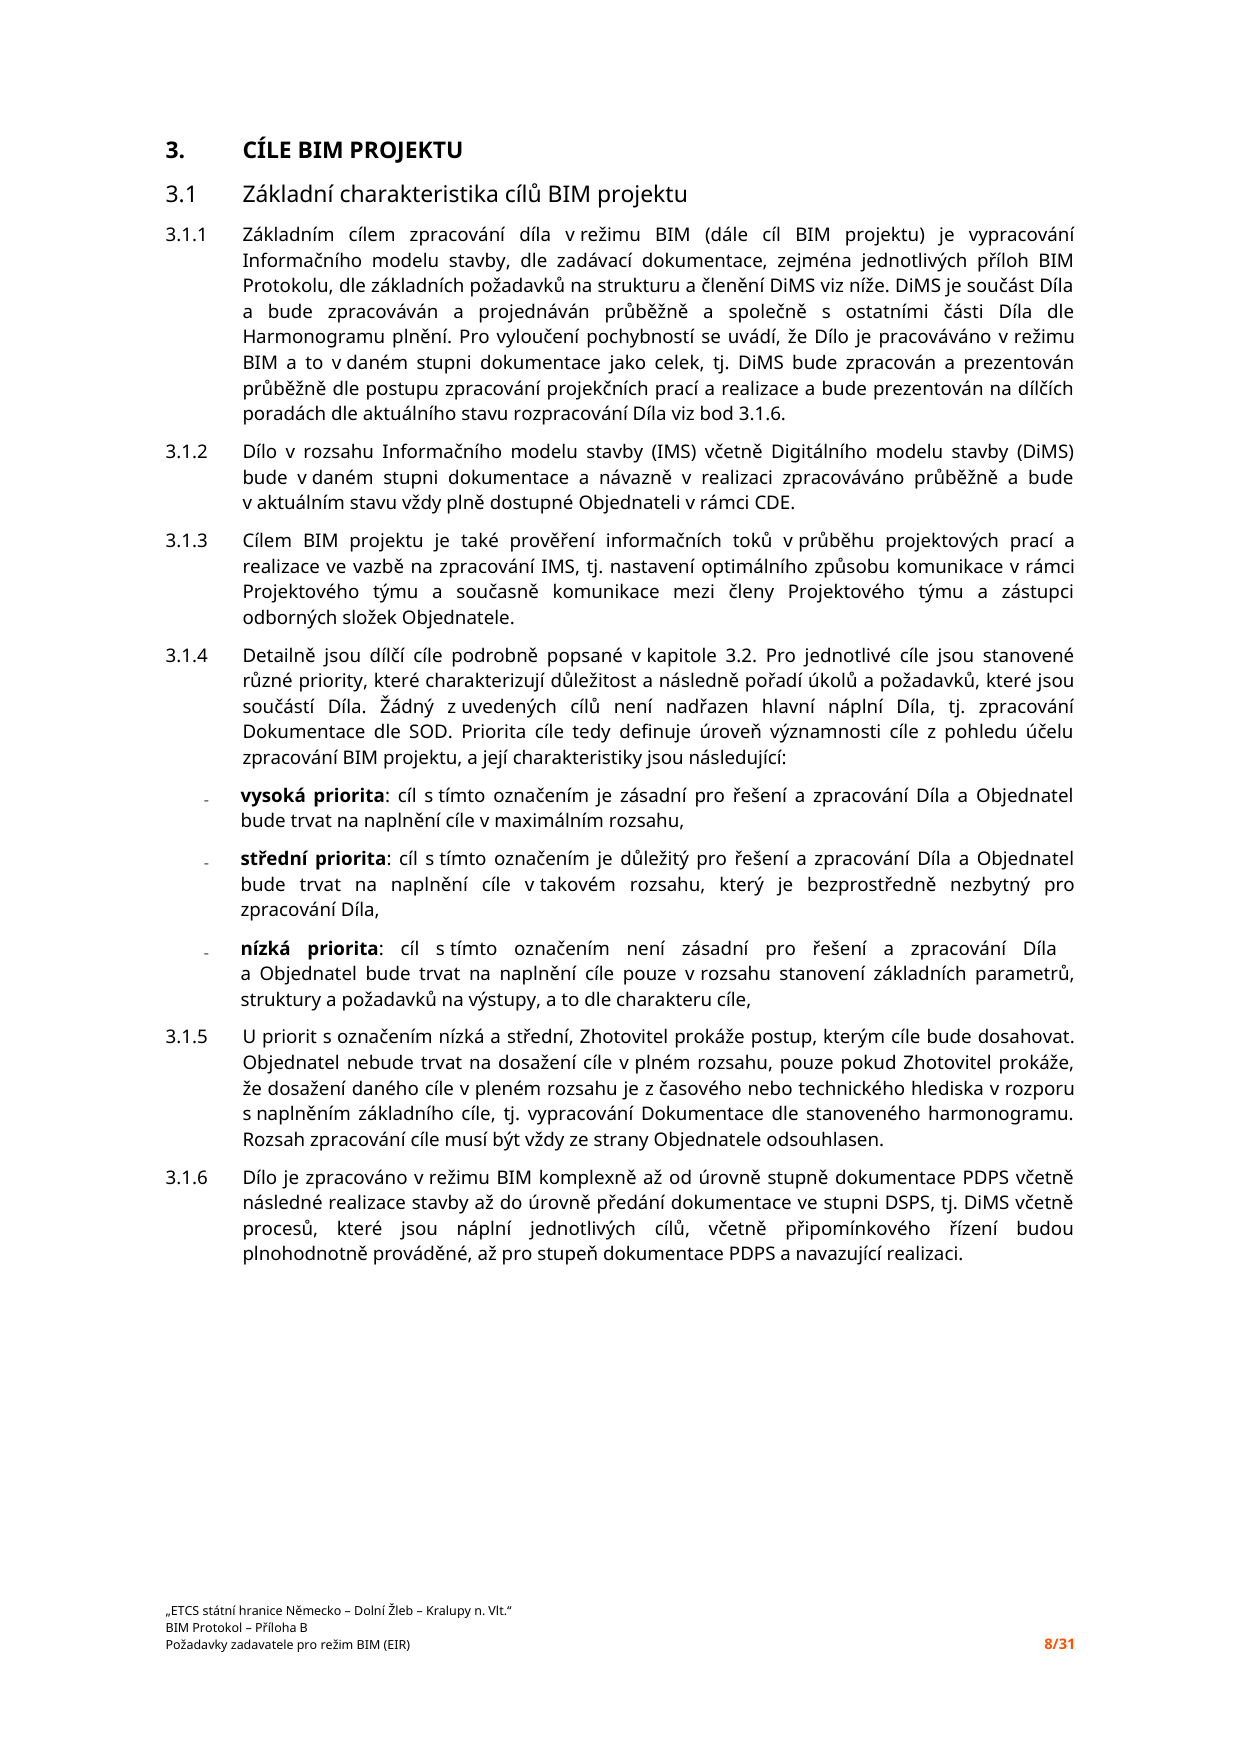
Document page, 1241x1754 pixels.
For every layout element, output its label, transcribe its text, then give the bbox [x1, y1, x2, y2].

text Detailně jsou dílčí cíle podrobně popsané v kapitole 3.2. Pro jednotlivé cíle jsou stanovené různé priority, které charakterizují důležitost a následně pořadí úkolů a požadavků, které jsou součástí Díla. Žádný z uvedených cílů není nadřazen hlavní náplní Díla, tj. zpracování Dokumentace dle SOD. Priorita cíle tedy definuje úroveň významnosti cíle z pohledu účelu zpracování BIM projektu, a její charakteristiky jsou následující: [165, 642, 1075, 770]
text Cílem BIM projektu je také prověření informačních toků v průběhu projektových prací a realizace ve vazbě na zpracování IMS, tj. nastavení optimálního způsobu komunikace v rámci Projektového týmu a současně komunikace mezi členy Projektového týmu a zástupci odborných složek Objednatele. [165, 527, 1075, 629]
text Základní charakteristika cílů BIM projektu [165, 178, 1075, 209]
list střední priorita: cíl s tímto označením je důležitý pro řešení a zpracování Díla a Objednatel bude trvat na naplnění cíle v takovém rozsahu, který je bezprostředně nezbytný pro zpracování Díla, [203, 846, 1075, 922]
text U priorit s označením nízká a střední, Zhotovitel prokáže postup, kterým cíle bude dosahovat. Objednatel nebude trvat na dosažení cíle v plném rozsahu, pouze pokud Zhotovitel prokáže, že dosažení daného cíle v pleném rozsahu je z časového nebo technického hlediska v rozporu s naplněním základního cíle, tj. vypracování Dokumentace dle stanoveného harmonogramu. Rozsah zpracování cíle musí být vždy ze strany Objednatele odsouhlasen. [165, 1024, 1075, 1151]
text Dílo v rozsahu Informačního modelu stavby (IMS) včetně Digitálního modelu stavby (DiMS) bude v daném stupni dokumentace a návazně v realizaci zpracováváno průběžně a bude v aktuálním stavu vždy plně dostupné Objednateli v rámci CDE. [165, 438, 1075, 515]
text Cíle BIM projektu [165, 134, 1075, 166]
text Základním cílem zpracování díla v režimu BIM (dále cíl BIM projektu) je vypracování Informačního modelu stavby, dle zadávací dokumentace, zejména jednotlivých příloh BIM Protokolu, dle základních požadavků na strukturu a členění DiMS viz níže. DiMS je součást Díla a bude zpracováván a projednáván průběžně a společně s ostatními části Díla dle Harmonogramu plnění. Pro vyloučení pochybností se uvádí, že Dílo je pracováváno v režimu BIM a to v daném stupni dokumentace jako celek, tj. DiMS bude zpracován a prezentován průběžně dle postupu zpracování projekčních prací a realizace a bude prezentován na dílčích poradách dle aktuálního stavu rozpracování Díla viz bod 3.1.6. [165, 222, 1075, 426]
list nízká priorita: cíl s tímto označením není zásadní pro řešení a zpracování Díla a Objednatel bude trvat na naplnění cíle pouze v rozsahu stanovení základních parametrů, struktury a požadavků na výstupy, a to dle charakteru cíle, [203, 935, 1075, 1011]
text Dílo je zpracováno v režimu BIM komplexně až od úrovně stupně dokumentace PDPS včetně následné realizace stavby až do úrovně předání dokumentace ve stupni DSPS, tj. DiMS včetně procesů, které jsou náplní jednotlivých cílů, včetně připomínkového řízení budou plnohodnotně prováděné, až pro stupeň dokumentace PDPS a navazující realizaci. [165, 1164, 1075, 1266]
list vysoká priorita: cíl s tímto označením je zásadní pro řešení a zpracování Díla a Objednatel bude trvat na naplnění cíle v maximálním rozsahu, [203, 782, 1075, 833]
